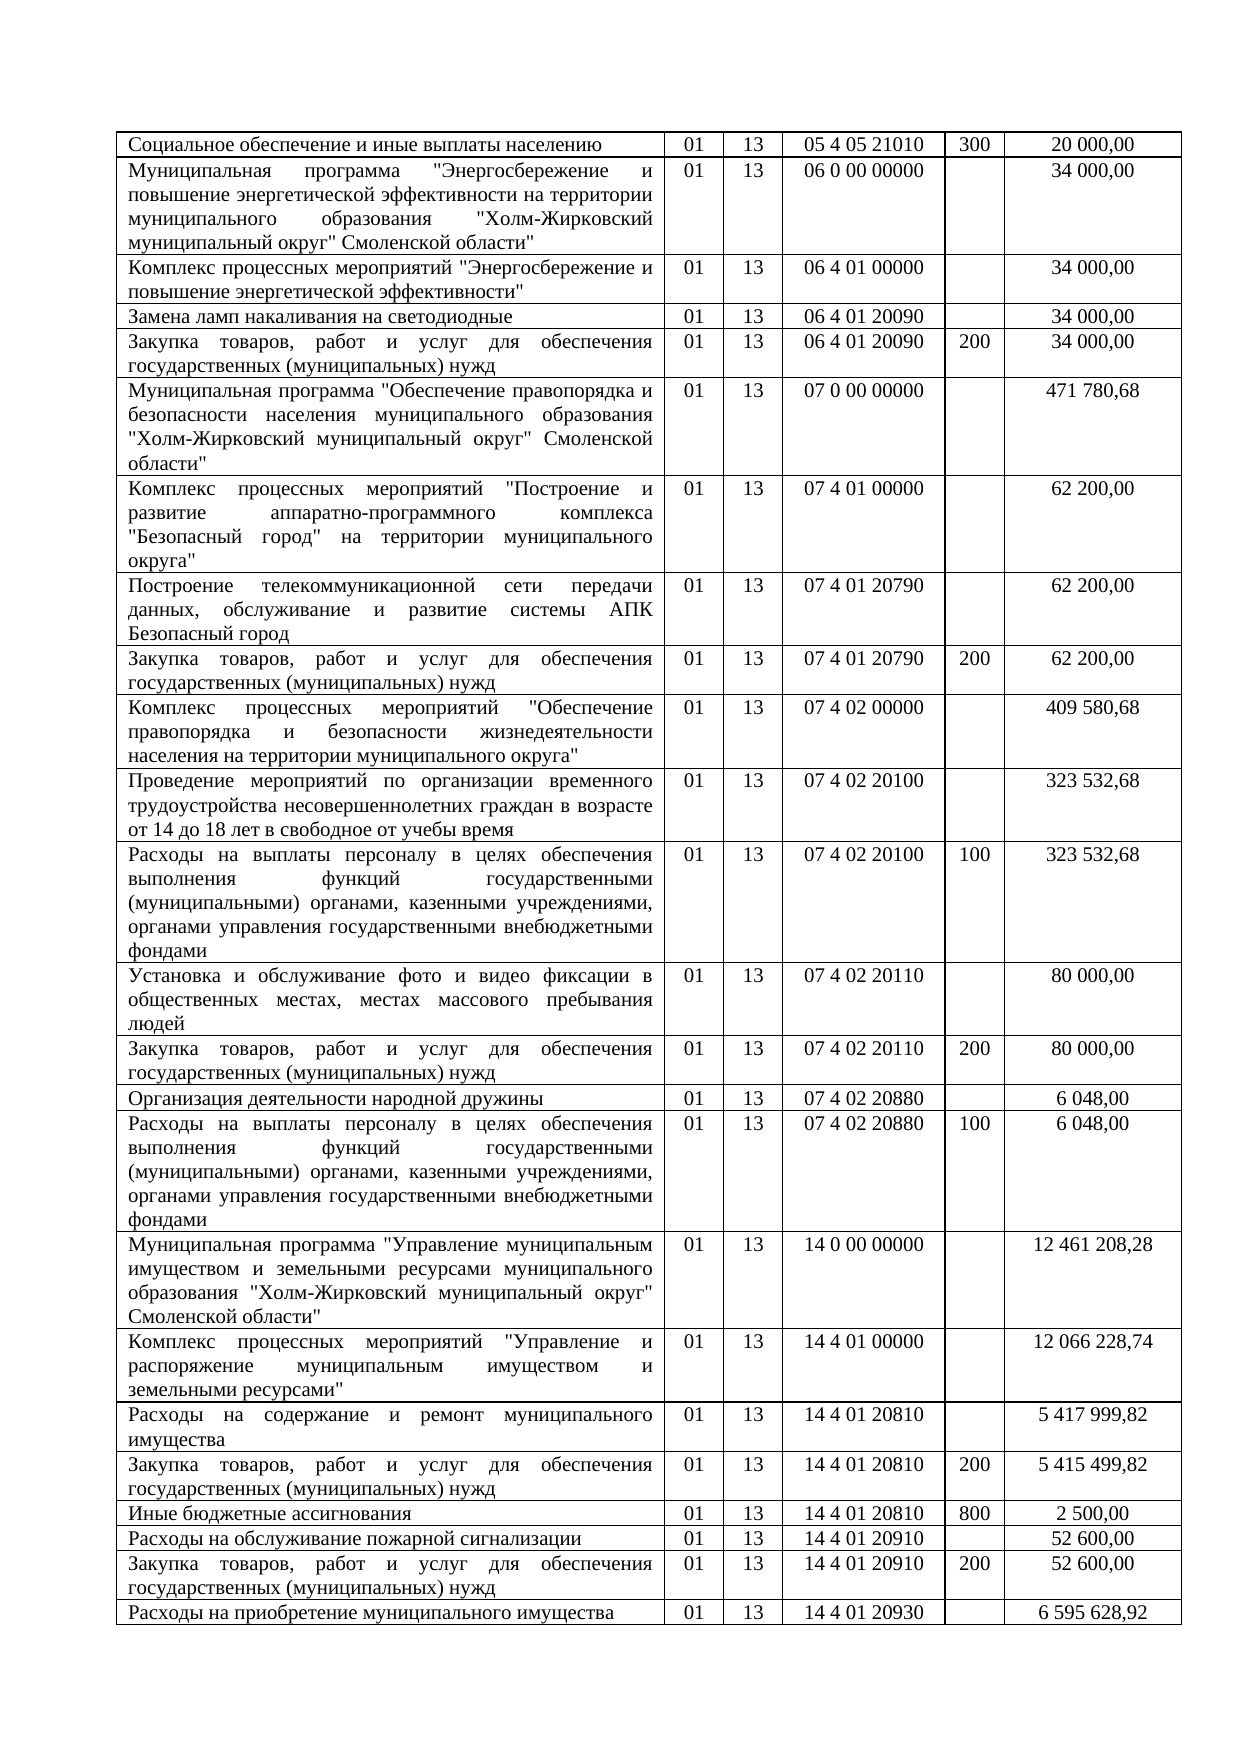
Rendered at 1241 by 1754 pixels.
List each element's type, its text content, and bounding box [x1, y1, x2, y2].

table_cell 14 4 01 20910 [783, 1526, 944, 1550]
table_cell 06 4 01 20090 [783, 304, 944, 328]
table_cell 6 595 628,92 [1005, 1600, 1181, 1624]
table_cell 01 [665, 842, 723, 962]
table_cell 13 [724, 158, 782, 254]
table_cell 12 066 228,74 [1005, 1329, 1181, 1401]
table_cell 34 000,00 [1005, 329, 1181, 377]
table_cell 01 [665, 304, 723, 328]
table_cell 14 4 01 00000 [783, 1329, 944, 1401]
table_cell Комплекс процессных мероприятий "Управление и распоряжение муниципальным имуществом и земельными ресурсами" [117, 1329, 664, 1401]
table_cell 62 200,00 [1005, 646, 1181, 694]
table_cell 07 4 02 20110 [783, 963, 944, 1035]
table_cell Закупка товаров, работ и услуг для обеспечения государственных (муниципальных) нужд [117, 1452, 664, 1500]
table_cell 07 4 01 00000 [783, 476, 944, 572]
table_cell 12 461 208,28 [1005, 1232, 1181, 1328]
table_cell 07 4 02 20100 [783, 842, 944, 962]
table_cell Закупка товаров, работ и услуг для обеспечения государственных (муниципальных) нужд [117, 329, 664, 377]
table_cell [946, 769, 1004, 841]
table_cell 01 [665, 769, 723, 841]
table_cell [946, 1600, 1004, 1624]
table_cell 13 [724, 769, 782, 841]
table_cell [946, 1085, 1004, 1109]
table_cell 14 4 01 20810 [783, 1452, 944, 1500]
table_cell 5 415 499,82 [1005, 1452, 1181, 1500]
table_cell 07 4 01 20790 [783, 573, 944, 645]
table_cell 13 [724, 646, 782, 694]
table_cell 13 [724, 842, 782, 962]
table_cell 01 [665, 158, 723, 254]
table_cell 52 600,00 [1005, 1526, 1181, 1550]
table_cell 20 000,00 [1005, 133, 1181, 156]
table_cell Расходы на выплаты персоналу в целях обеспечения выполнения функций государственными (муниципальными) органами, казенными учреждениями, органами управления государственными внебюджетными фондами [117, 842, 664, 962]
table_cell [946, 1329, 1004, 1401]
table_cell Установка и обслуживание фото и видео фиксации в общественных местах, местах массового пребывания людей [117, 963, 664, 1035]
table_cell [946, 573, 1004, 645]
table_cell Муниципальная программа "Обеспечение правопорядка и безопасности населения муниципального образования "Холм-Жирковский муниципальный округ" Смоленской области" [117, 378, 664, 474]
table_cell 06 0 00 00000 [783, 158, 944, 254]
table_cell 01 [665, 1551, 723, 1599]
table_cell 13 [724, 695, 782, 767]
table_cell 01 [665, 133, 723, 156]
table_cell 13 [724, 1600, 782, 1624]
table_cell [946, 304, 1004, 328]
table_cell 01 [665, 1232, 723, 1328]
table_cell 200 [946, 1036, 1004, 1084]
table_cell 300 [946, 133, 1004, 156]
table_cell 6 048,00 [1005, 1111, 1181, 1231]
table_cell 13 [724, 1526, 782, 1550]
table_cell 01 [665, 378, 723, 474]
table_cell 323 532,68 [1005, 769, 1181, 841]
table_cell 01 [665, 1111, 723, 1231]
table_cell 5 417 999,82 [1005, 1403, 1181, 1451]
table_cell 06 4 01 20090 [783, 329, 944, 377]
table_cell 01 [665, 1501, 723, 1525]
table_cell 13 [724, 476, 782, 572]
table_cell 2 500,00 [1005, 1501, 1181, 1525]
table_cell 01 [665, 1403, 723, 1451]
table_cell 800 [946, 1501, 1004, 1525]
table_cell 13 [724, 1085, 782, 1109]
table_cell Расходы на приобретение муниципального имущества [117, 1600, 664, 1624]
table_cell [946, 963, 1004, 1035]
table_cell 409 580,68 [1005, 695, 1181, 767]
table_cell [946, 1526, 1004, 1550]
table_cell 13 [724, 1551, 782, 1599]
table_cell 01 [665, 1329, 723, 1401]
table_cell 200 [946, 1452, 1004, 1500]
table_cell Проведение мероприятий по организации временного трудоустройства несовершеннолетних граждан в возрасте от 14 до 18 лет в свободное от учебы время [117, 769, 664, 841]
table_cell 14 4 01 20810 [783, 1501, 944, 1525]
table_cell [117, 1551, 664, 1599]
table_cell 13 [724, 304, 782, 328]
table_cell 13 [724, 1452, 782, 1500]
table_cell Иные бюджетные ассигнования [117, 1501, 664, 1525]
table_cell Муниципальная программа "Управление муниципальным имуществом и земельными ресурсами муниципального образования "Холм-Жирковский муниципальный округ" Смоленской области" [117, 1232, 664, 1328]
table_cell Организация деятельности народной дружины [117, 1085, 664, 1109]
table_cell 07 4 02 00000 [783, 695, 944, 767]
table_cell [946, 1403, 1004, 1451]
table_cell 07 4 02 20100 [783, 769, 944, 841]
table_cell 13 [724, 329, 782, 377]
table_cell Социальное обеспечение и иные выплаты населению [117, 133, 664, 156]
table_cell 13 [724, 1403, 782, 1451]
table_cell 13 [724, 1232, 782, 1328]
table_cell 13 [724, 1329, 782, 1401]
table_cell 13 [724, 573, 782, 645]
table_cell 34 000,00 [1005, 158, 1181, 254]
table_cell 471 780,68 [1005, 378, 1181, 474]
table_cell 05 4 05 21010 [783, 133, 944, 156]
table_cell 01 [665, 255, 723, 303]
table_cell 01 [665, 695, 723, 767]
table_cell Расходы на выплаты персоналу в целях обеспечения выполнения функций государственными (муниципальными) органами, казенными учреждениями, органами управления государственными внебюджетными фондами [117, 1111, 664, 1231]
table_cell Муниципальная программа "Энергосбережение и повышение энергетической эффективности на территории муниципального образования "Холм-Жирковский муниципальный округ" Смоленской области" [117, 158, 664, 254]
table_cell [946, 1232, 1004, 1328]
table_cell 80 000,00 [1005, 963, 1181, 1035]
table_cell 200 [946, 329, 1004, 377]
table_cell 14 4 01 20810 [783, 1403, 944, 1451]
table_cell 13 [724, 255, 782, 303]
table_cell [946, 476, 1004, 572]
table_cell [946, 158, 1004, 254]
table_cell 01 [665, 1452, 723, 1500]
table_cell 07 4 02 20110 [783, 1036, 944, 1084]
table_cell 100 [946, 842, 1004, 962]
table_cell 07 4 01 20790 [783, 646, 944, 694]
table_cell 13 [724, 378, 782, 474]
table_cell 14 4 01 20910 [783, 1551, 944, 1599]
table_cell 323 532,68 [1005, 842, 1181, 962]
table_cell 14 0 00 00000 [783, 1232, 944, 1328]
table_cell 07 4 02 20880 [783, 1111, 944, 1231]
table_cell 01 [665, 1526, 723, 1550]
table_cell [946, 695, 1004, 767]
table_cell Комплекс процессных мероприятий "Построение и развитие аппаратно-программного комплекса "Безопасный город" на территории муниципального округа" [117, 476, 664, 572]
table_cell 07 4 02 20880 [783, 1085, 944, 1109]
table_cell [946, 255, 1004, 303]
table_cell 34 000,00 [1005, 304, 1181, 328]
table_cell 13 [724, 963, 782, 1035]
table_cell Закупка товаров, работ и услуг для обеспечения государственных (муниципальных) нужд [117, 646, 664, 694]
table_cell 06 4 01 00000 [783, 255, 944, 303]
table_cell 13 [724, 133, 782, 156]
table_cell 01 [665, 1036, 723, 1084]
table_cell 62 200,00 [1005, 573, 1181, 645]
table_cell 01 [665, 329, 723, 377]
table_cell Закупка товаров, работ и услуг для обеспечения государственных (муниципальных) нужд [117, 1036, 664, 1084]
table_cell Расходы на обслуживание пожарной сигнализации [117, 1526, 664, 1550]
table_cell Замена ламп накаливания на светодиодные [117, 304, 664, 328]
table_cell 14 4 01 20930 [783, 1600, 944, 1624]
table_cell 100 [946, 1111, 1004, 1231]
table_cell 62 200,00 [1005, 476, 1181, 572]
table_cell 80 000,00 [1005, 1036, 1181, 1084]
table_cell 01 [665, 963, 723, 1035]
table_cell 200 [946, 646, 1004, 694]
table_cell 01 [665, 573, 723, 645]
table_cell 34 000,00 [1005, 255, 1181, 303]
table_cell Комплекс процессных мероприятий "Энергосбережение и повышение энергетической эффективности" [117, 255, 664, 303]
table_cell 13 [724, 1111, 782, 1231]
table_cell 52 600,00 [1005, 1551, 1181, 1599]
table_cell 01 [665, 476, 723, 572]
table_cell 200 [946, 1551, 1004, 1599]
table_cell Расходы на содержание и ремонт муниципального имущества [117, 1403, 664, 1451]
table_cell [946, 378, 1004, 474]
table_cell 13 [724, 1501, 782, 1525]
table_cell Комплекс процессных мероприятий "Обеспечение правопорядка и безопасности жизнедеятельности населения на территории муниципального округа" [117, 695, 664, 767]
table_cell 6 048,00 [1005, 1085, 1181, 1109]
table_cell 13 [724, 1036, 782, 1084]
table_cell Построение телекоммуникационной сети передачи данных, обслуживание и развитие системы АПК Безопасный город [117, 573, 664, 645]
table_cell 01 [665, 646, 723, 694]
table_cell 01 [665, 1085, 723, 1109]
table_cell 07 0 00 00000 [783, 378, 944, 474]
table_cell 01 [665, 1600, 723, 1624]
